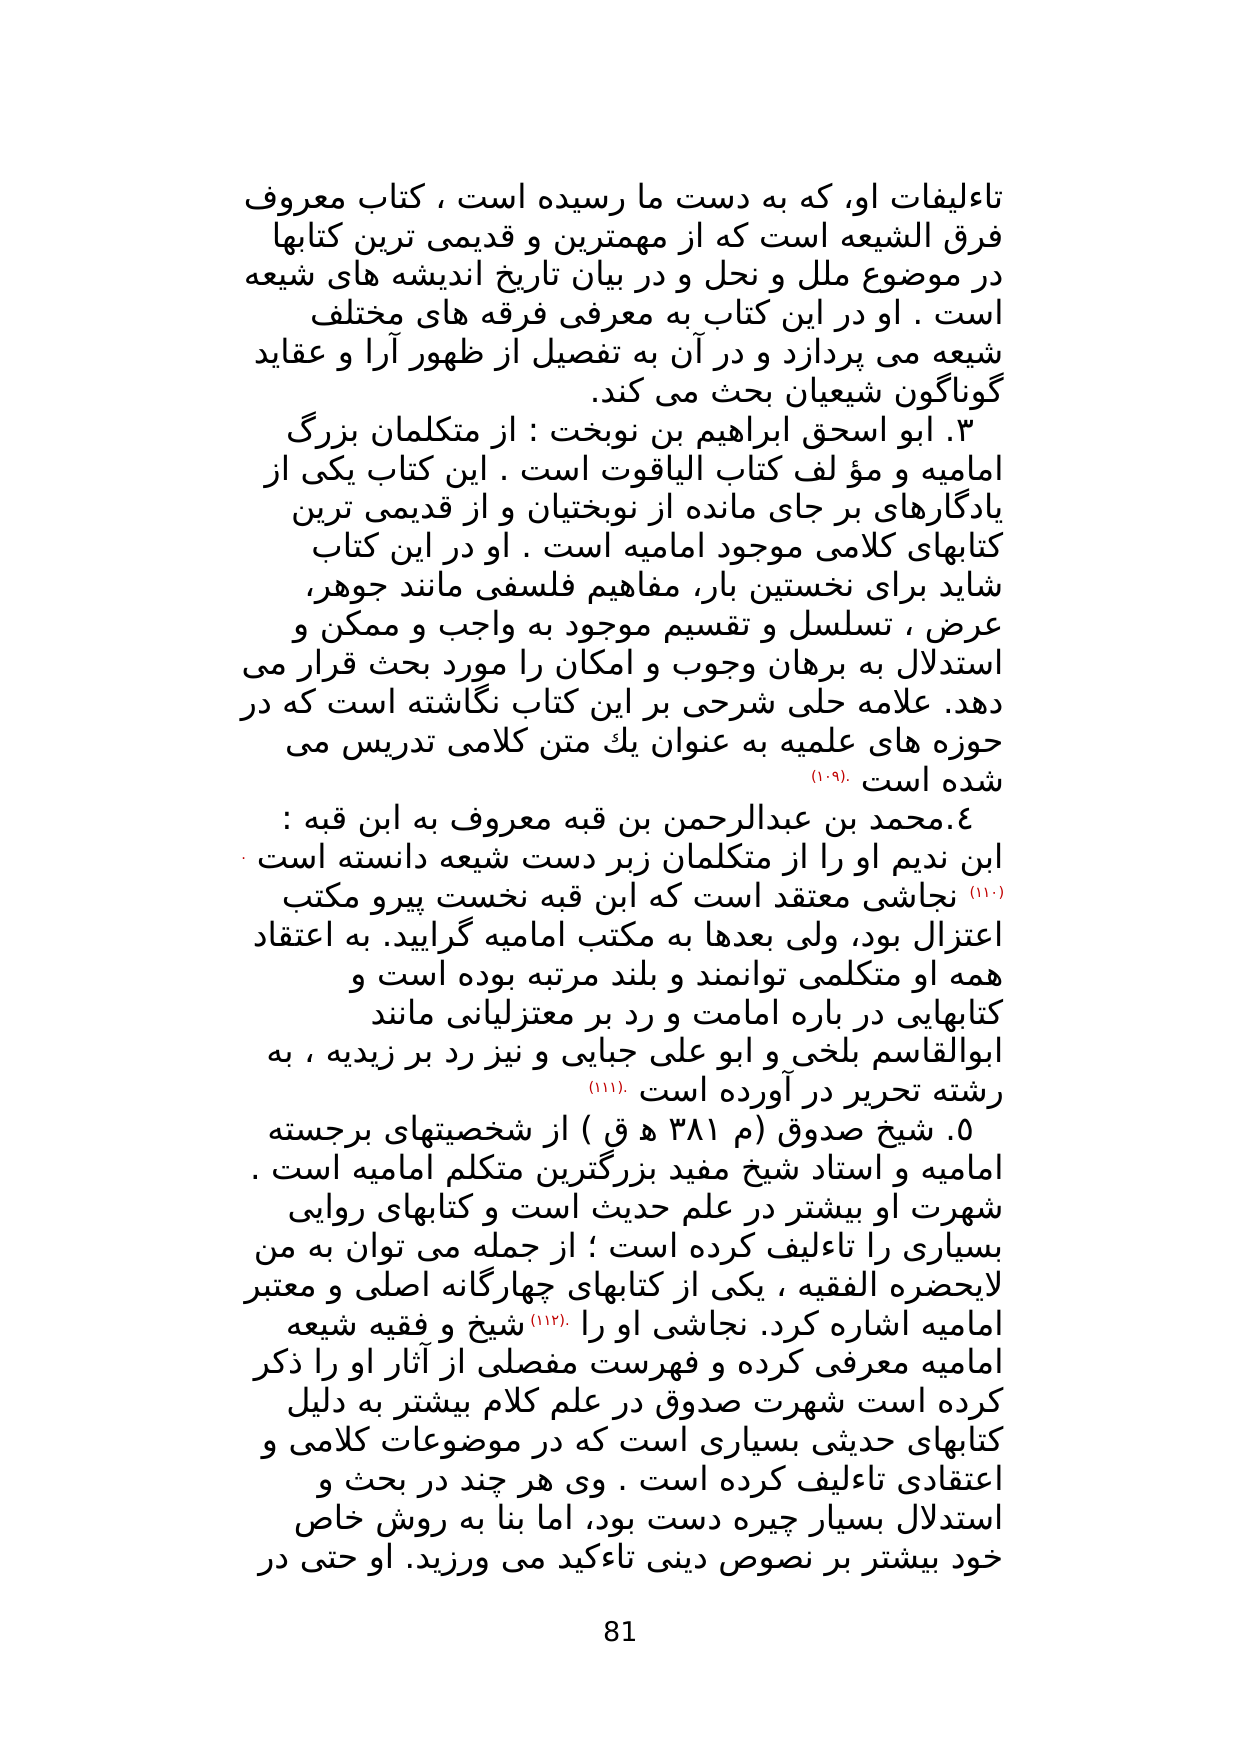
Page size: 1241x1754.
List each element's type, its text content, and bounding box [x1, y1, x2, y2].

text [236, 177, 1004, 410]
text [236, 1110, 1004, 1576]
text ٣. ابو اسحق ابراهيم بن نوبخت : از متكلمان بزرگ اماميه و مؤ لف كتاب الياقوت است . اين كتاب يكى از يادگارهاى بر جاى مانده از نوبختيان و از قديمى ترين كتابهاى كلامى موجود اماميه است . او در اين كتاب شايد براى نخستين بار، مفاهيم فلسفى مانند جوهر، عرض ، تسلسل و تقسيم موجود به واجب و ممكن و استدلال به برهان وجوب و امكان را مورد بحث قرار مى دهد. علامه حلى شرحى بر اين كتاب نگاشته است كه در حوزه هاى علميه به عنوان يك متن كلامى تدريس مى شده است .(١٠٩) [236, 410, 1004, 799]
text ٤.محمد بن عبدالرحمن بن قبه معروف به ابن قبه : ابن نديم او را از متكلمان زبر دست شيعه دانسته است .(١١٠) نجاشى معتقد است كه ابن قبه نخست پيرو مكتب اعتزال بود، ولى بعدها به مكتب اماميه گراييد. به اعتقاد همه او متكلمى توانمند و بلند مرتبه بوده است و كتابهايى در باره امامت و رد بر معتزليانى مانند ابوالقاسم بلخى و ابو على جبايى و نيز رد بر زيديه ، به رشته تحرير در آورده است .(١١١) [236, 799, 1004, 1110]
